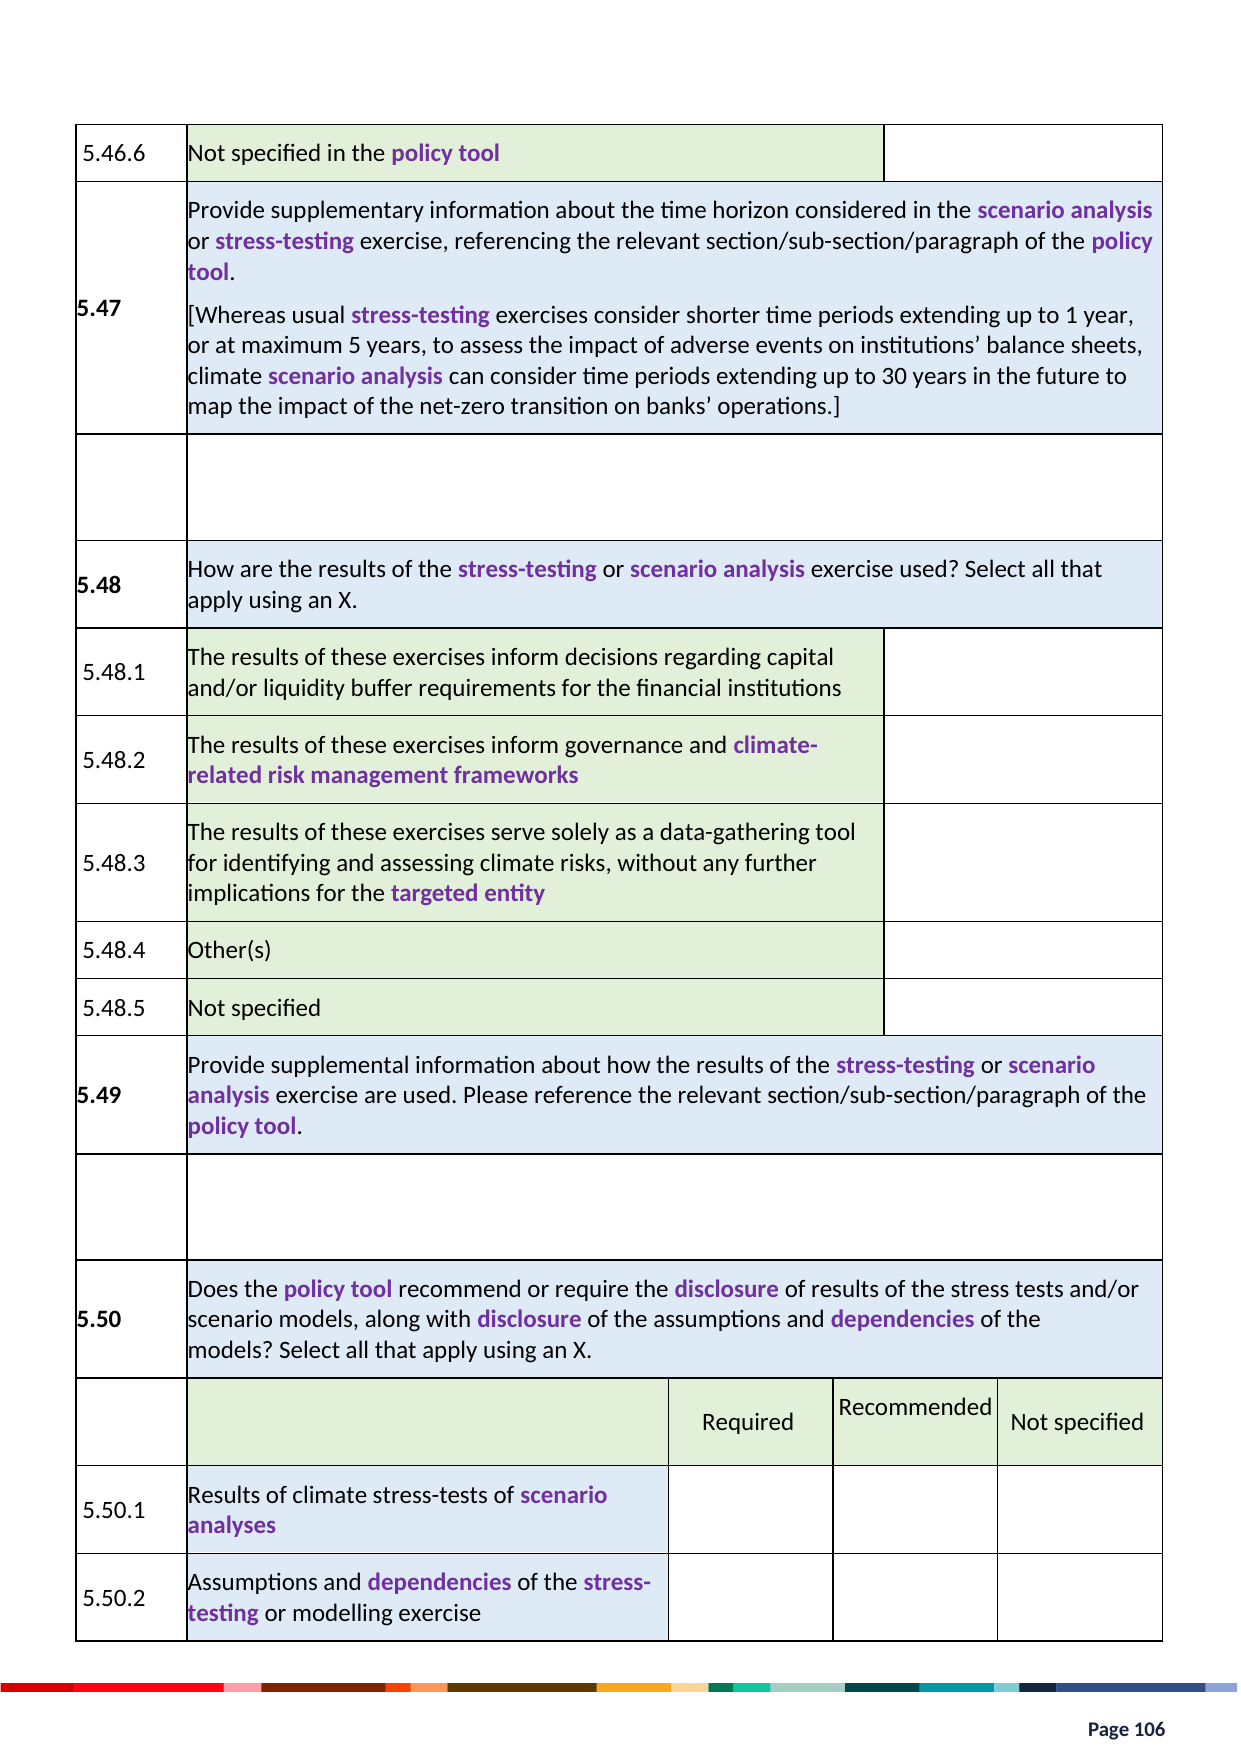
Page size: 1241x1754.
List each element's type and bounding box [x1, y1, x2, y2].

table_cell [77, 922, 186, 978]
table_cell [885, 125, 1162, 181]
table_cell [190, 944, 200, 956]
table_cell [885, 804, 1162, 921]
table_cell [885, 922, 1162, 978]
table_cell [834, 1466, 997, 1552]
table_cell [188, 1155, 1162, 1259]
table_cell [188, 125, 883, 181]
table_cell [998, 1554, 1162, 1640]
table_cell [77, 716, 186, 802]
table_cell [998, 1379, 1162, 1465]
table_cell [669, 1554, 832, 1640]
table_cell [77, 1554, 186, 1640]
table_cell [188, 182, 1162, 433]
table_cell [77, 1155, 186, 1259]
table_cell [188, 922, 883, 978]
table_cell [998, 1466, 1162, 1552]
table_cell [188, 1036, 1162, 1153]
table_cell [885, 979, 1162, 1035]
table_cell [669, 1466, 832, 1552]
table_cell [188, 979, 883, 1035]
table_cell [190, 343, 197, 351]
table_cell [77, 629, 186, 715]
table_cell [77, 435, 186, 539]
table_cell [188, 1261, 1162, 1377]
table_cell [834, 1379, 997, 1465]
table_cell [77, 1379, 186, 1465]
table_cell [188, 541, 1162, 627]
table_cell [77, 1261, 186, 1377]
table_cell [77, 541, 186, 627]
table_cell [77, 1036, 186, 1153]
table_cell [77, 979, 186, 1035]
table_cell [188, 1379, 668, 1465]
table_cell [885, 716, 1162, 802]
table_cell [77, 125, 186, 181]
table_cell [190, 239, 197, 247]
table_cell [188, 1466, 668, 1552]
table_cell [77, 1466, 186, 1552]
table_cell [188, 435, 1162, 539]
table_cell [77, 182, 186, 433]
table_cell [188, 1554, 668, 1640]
picture [0, 1683, 1236, 1692]
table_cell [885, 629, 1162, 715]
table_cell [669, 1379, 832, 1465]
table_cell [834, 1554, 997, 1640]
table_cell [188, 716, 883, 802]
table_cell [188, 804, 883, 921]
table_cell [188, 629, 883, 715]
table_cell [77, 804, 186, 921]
